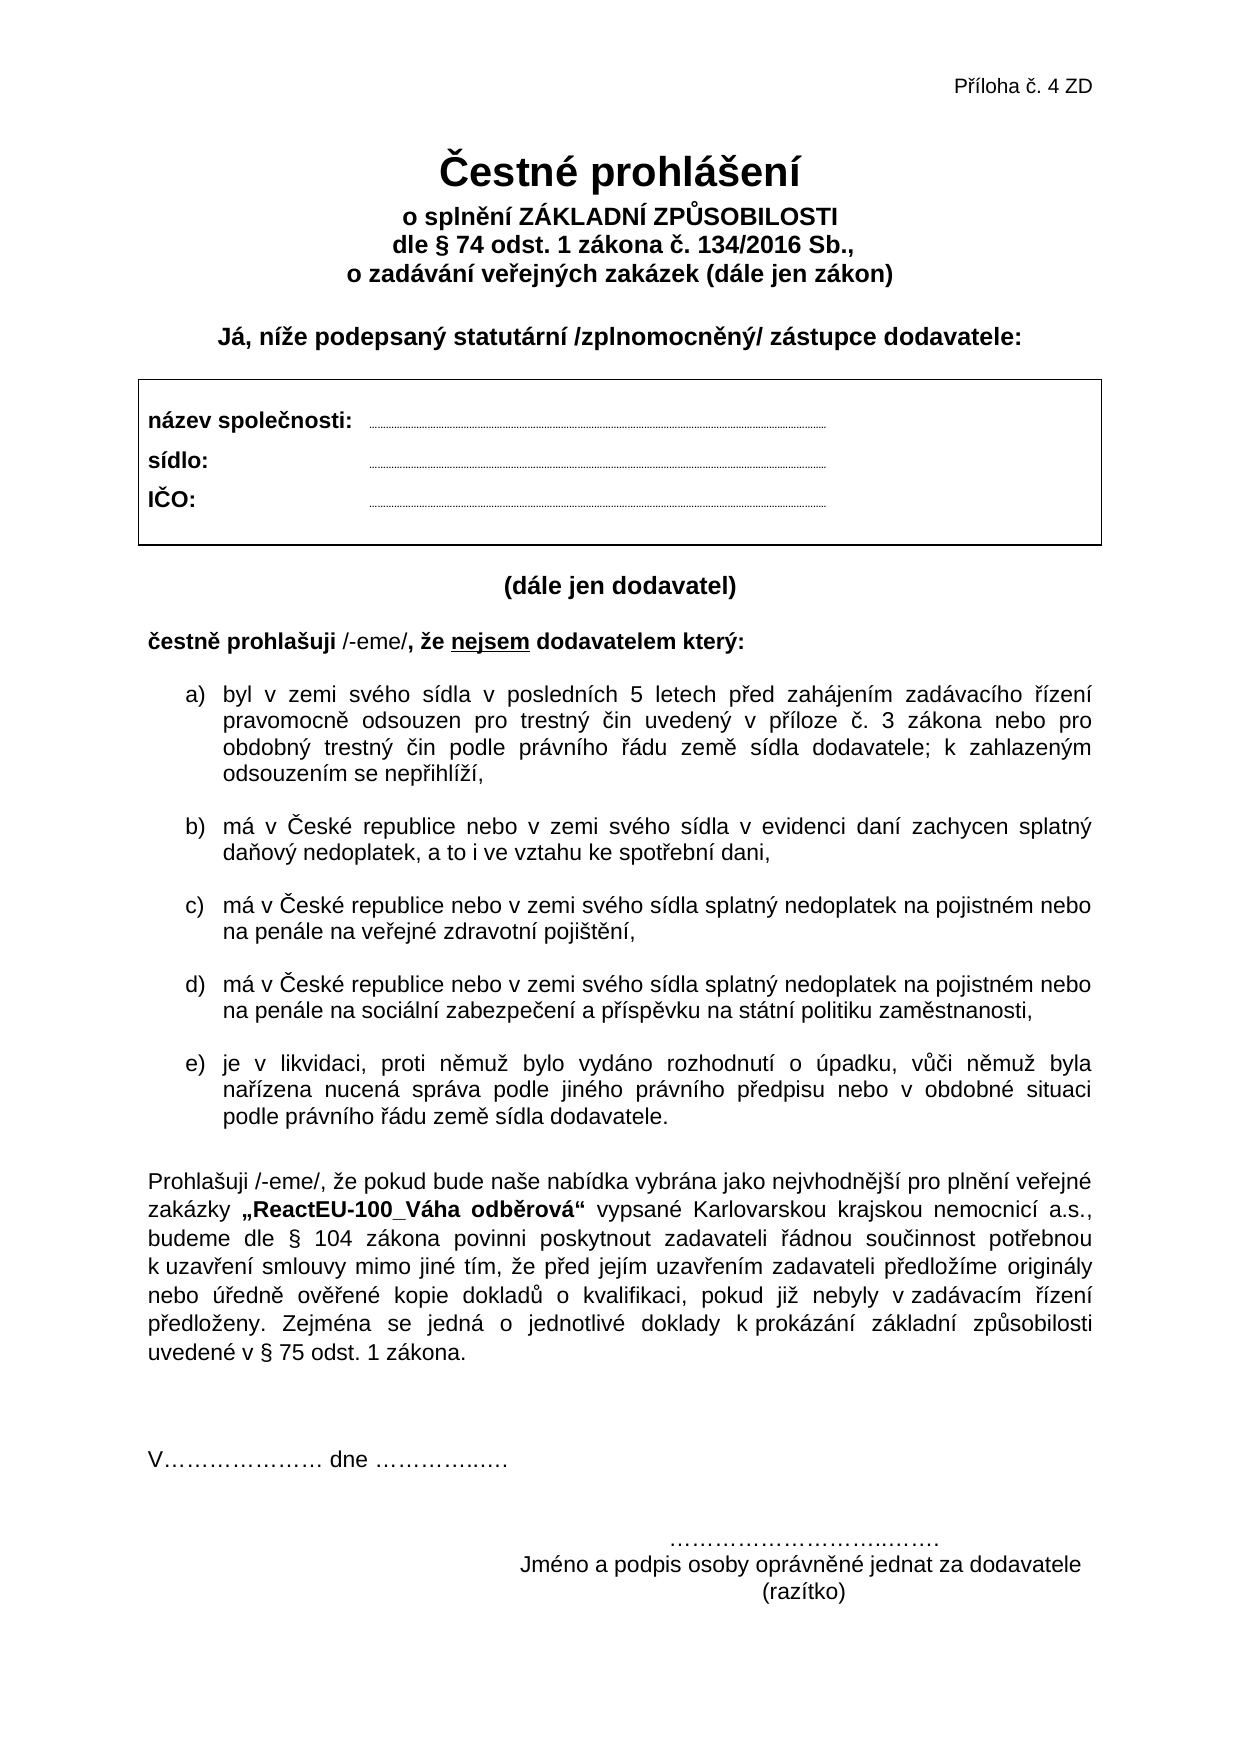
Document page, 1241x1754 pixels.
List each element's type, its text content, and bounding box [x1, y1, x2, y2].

text IČO: ………………………………………………………………………………………………………………………………….…………….. [139, 483, 1101, 513]
text název společnosti: ………………………………………………………………………………………………………………………………….…………….. [139, 404, 1101, 434]
text dle § 74 odst. 1 zákona č. 134/2016 Sb., [148, 231, 1093, 259]
text o zadávání veřejných zakázek (dále jen zákon) [148, 259, 1093, 288]
text sídlo: ………………………………………………………………………………………………………………………………….…………….. [139, 444, 1101, 473]
list má v České republice nebo v zemi svého sídla splatný nedoplatek na pojistném nebo na penále na sociální zabezpečení a příspěvku na státní politiku zaměstnanosti, [185, 971, 1093, 1023]
text o splnění základní způsobilosti [148, 202, 1093, 231]
text Čestné prohlášení [148, 148, 1093, 196]
text Jméno a podpis osoby oprávněné jednat za dodavatele (razítko) [148, 1551, 1093, 1604]
text V………………… dne …………..…. [148, 1446, 1093, 1472]
list je v likvidaci, proti němuž bylo vydáno rozhodnutí o úpadku, vůči němuž byla nařízena nucená správa podle jiného právního předpisu nebo v obdobné situaci podle právního řádu země sídla dodavatele. [185, 1050, 1093, 1129]
list má v České republice nebo v zemi svého sídla splatný nedoplatek na pojistném nebo na penále na veřejné zdravotní pojištění, [185, 892, 1093, 944]
text čestně prohlašuji /-eme/, že nejsem dodavatelem který: [148, 628, 1093, 654]
text Já, níže podepsaný statutární /zplnomocněný/ zástupce dodavatele: [148, 322, 1093, 350]
list byl v zemi svého sídla v posledních 5 letech před zahájením zadávacího řízení pravomocně odsouzen pro trestný čin uvedený v příloze č. 3 zákona nebo pro obdobný trestný čin podle právního řádu země sídla dodavatele; k zahlazeným odsouzením se nepřihlíží, [185, 681, 1093, 786]
text Prohlašuji /-eme/, že pokud bude naše nabídka vybrána jako nejvhodnější pro plnění veřejné zakázky „ReactEU-100_Váha odběrová“ vypsané Karlovarskou krajskou nemocnicí a.s., budeme dle § 104 zákona povinni poskytnout zadavateli řádnou součinnost potřebnou k uzavření smlouvy mimo jiné tím, že před jejím uzavřením zadavateli předložíme originály nebo úředně ověřené kopie dokladů o kvalifikaci, pokud již nebyly v zadávacím řízení předloženy. Zejména se jedná o jednotlivé doklady k prokázání základní způsobilosti uvedené v § 75 odst. 1 zákona. [148, 1168, 1093, 1365]
text (dále jen dodavatel) [148, 571, 1093, 599]
text ………………………..……. [148, 1525, 1093, 1551]
list má v České republice nebo v zemi svého sídla v evidenci daní zachycen splatný daňový nedoplatek, a to i ve vztahu ke spotřební dani, [185, 813, 1093, 865]
